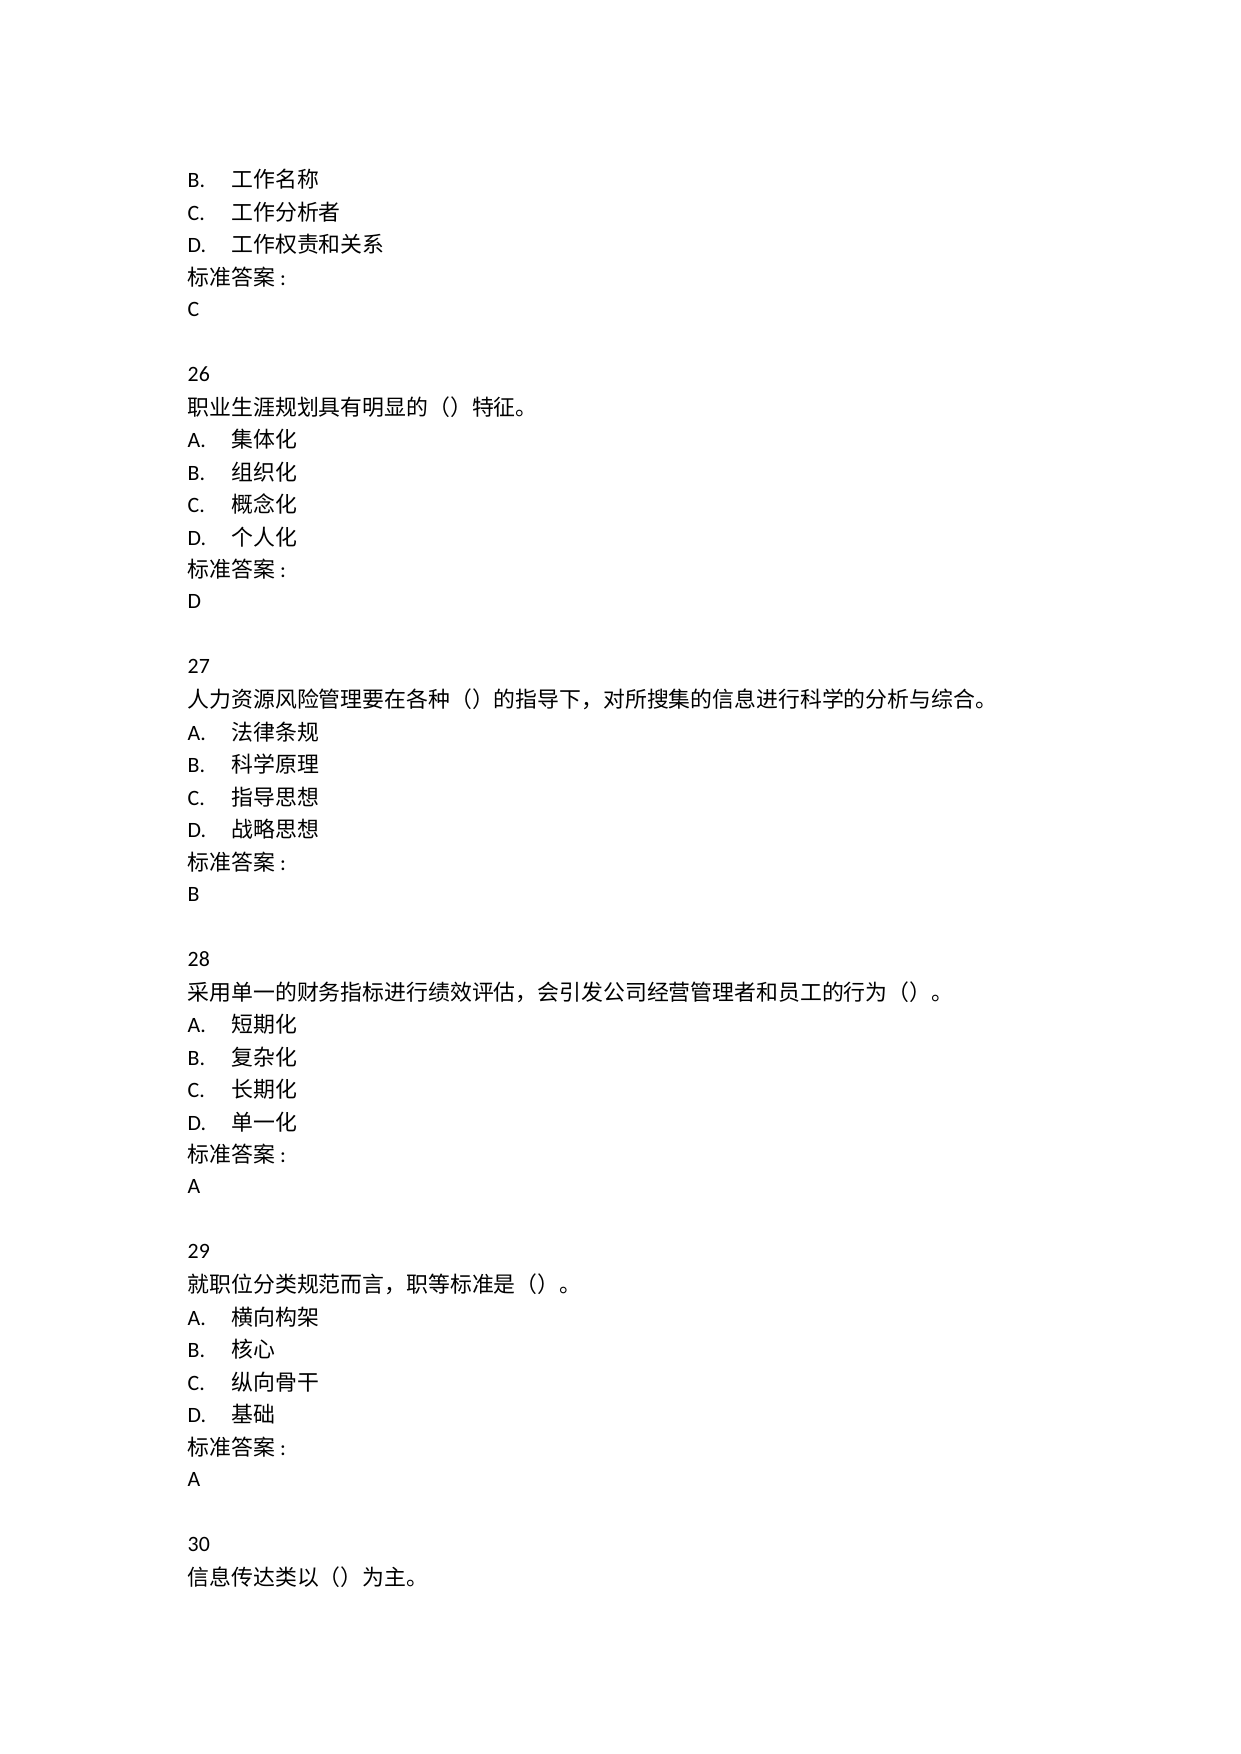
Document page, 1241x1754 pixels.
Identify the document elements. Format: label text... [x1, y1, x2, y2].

text D. 战略思想 [187, 812, 1053, 844]
text A [187, 1462, 1053, 1494]
text 29 [187, 1234, 1053, 1267]
text A. 法律条规 [187, 714, 1053, 747]
text B. 复杂化 [187, 1039, 1053, 1072]
text 信息传达类以（）为主。 [187, 1559, 1053, 1592]
text D. 工作权责和关系 [187, 227, 1053, 259]
text C. 工作分析者 [187, 194, 1053, 227]
text 人力资源风险管理要在各种（）的指导下，对所搜集的信息进行科学的分析与综合。 [187, 682, 1053, 714]
text B [187, 877, 1053, 909]
text A. 短期化 [187, 1007, 1053, 1039]
text 28 [187, 942, 1053, 974]
text D. 个人化 [187, 519, 1053, 552]
text 标准答案 : [187, 552, 1053, 584]
text 标准答案 : [187, 1137, 1053, 1169]
text 标准答案 : [187, 844, 1053, 877]
text C. 指导思想 [187, 779, 1053, 812]
text 26 [187, 357, 1053, 389]
text C. 长期化 [187, 1072, 1053, 1104]
text 30 [187, 1527, 1053, 1559]
text 27 [187, 649, 1053, 682]
text A [187, 1169, 1053, 1202]
text 标准答案 : [187, 1429, 1053, 1462]
text B. 组织化 [187, 454, 1053, 487]
text A. 横向构架 [187, 1299, 1053, 1332]
text D. 单一化 [187, 1104, 1053, 1137]
text B. 工作名称 [187, 162, 1053, 194]
text C. 纵向骨干 [187, 1364, 1053, 1397]
text B. 科学原理 [187, 747, 1053, 779]
text B. 核心 [187, 1332, 1053, 1364]
text 职业生涯规划具有明显的（）特征。 [187, 389, 1053, 422]
text 采用单一的财务指标进行绩效评估，会引发公司经营管理者和员工的行为（）。 [187, 974, 1053, 1007]
text C. 概念化 [187, 487, 1053, 519]
text 标准答案 : [187, 259, 1053, 292]
text 就职位分类规范而言，职等标准是（）。 [187, 1267, 1053, 1299]
text D [187, 584, 1053, 617]
text D. 基础 [187, 1397, 1053, 1429]
text A. 集体化 [187, 422, 1053, 454]
text C [187, 292, 1053, 324]
